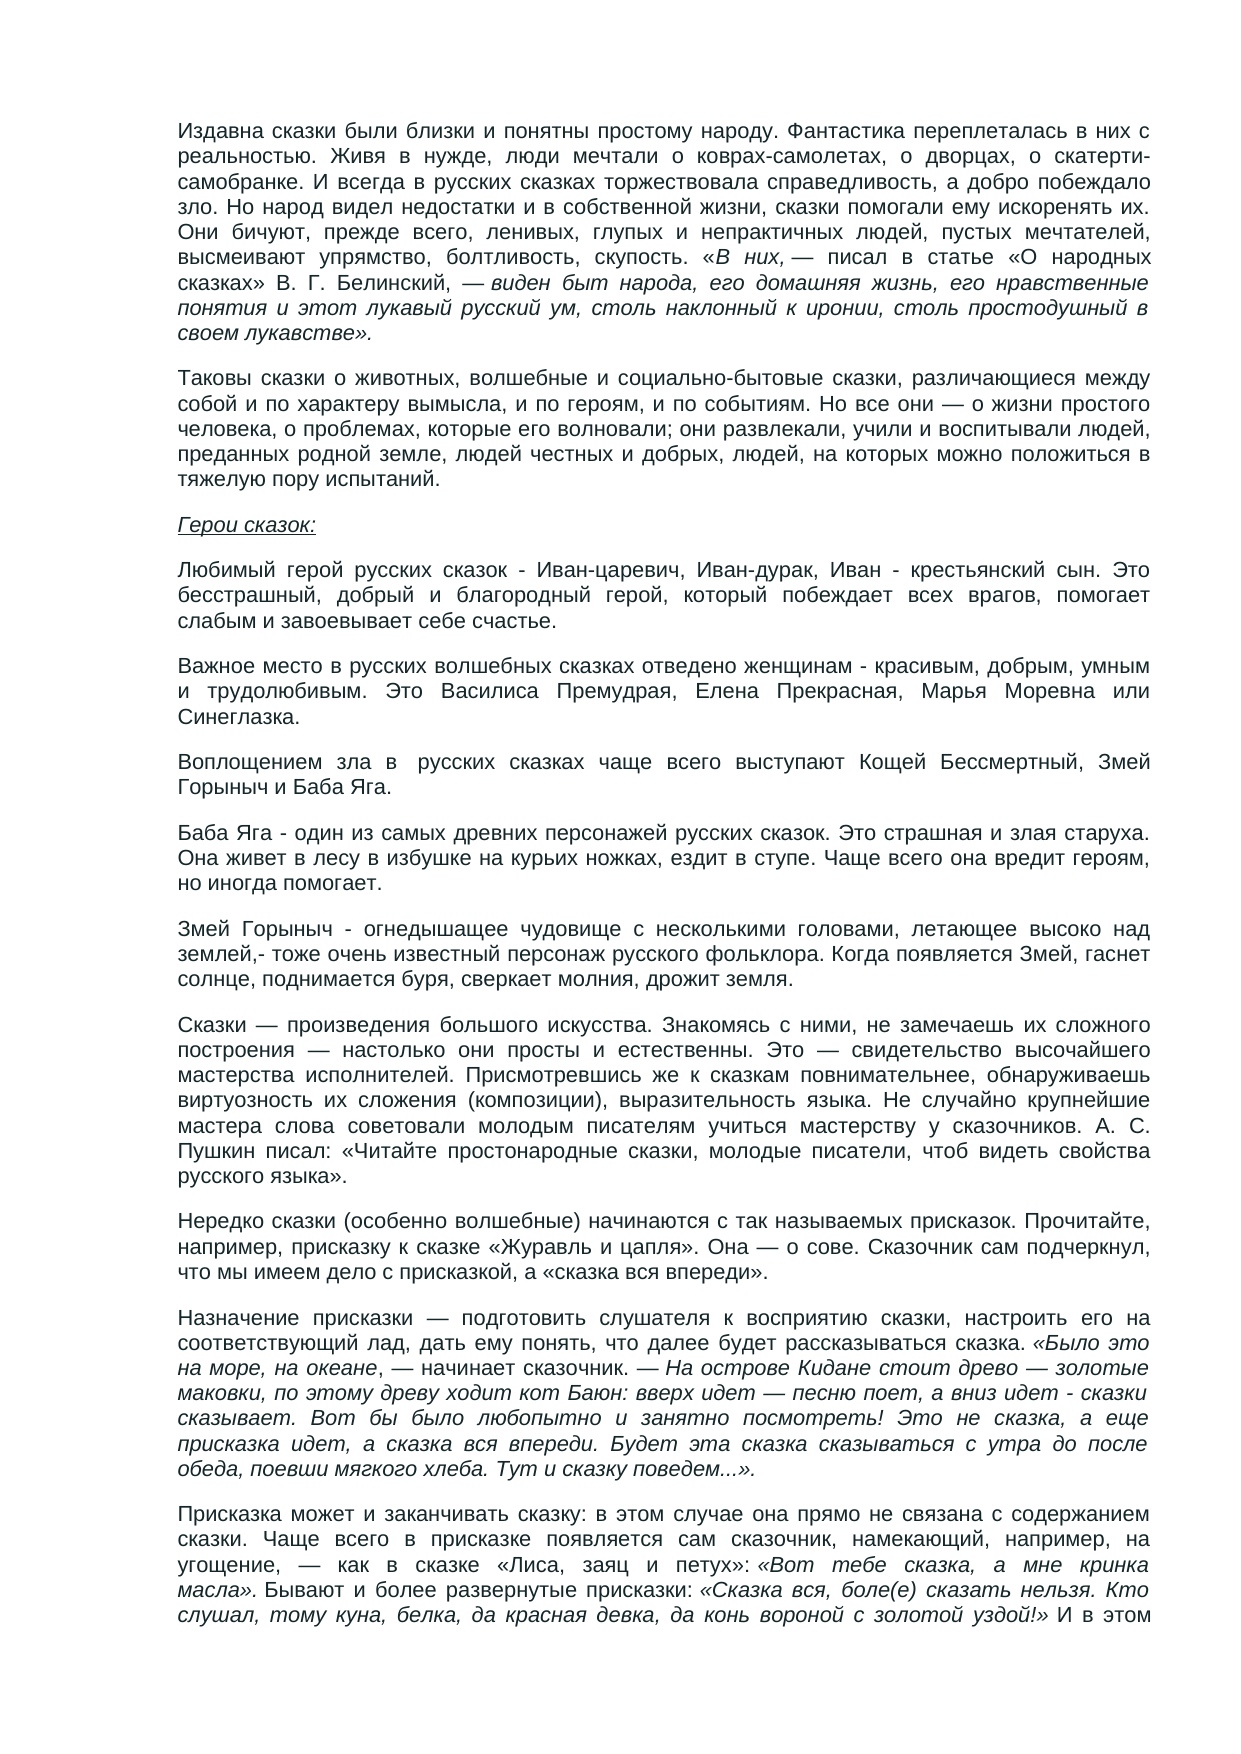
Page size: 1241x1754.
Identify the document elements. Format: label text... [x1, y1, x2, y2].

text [177, 1501, 1152, 1627]
text Издавна сказки были близки и понятны простому народу. Фантастика переплеталась в них с реальностью. Живя в нужде, люди мечтали о коврах-самолетах, о дворцах, о скатерти-самобранке. И всегда в русских сказках торжествовала справедливость, а добро побеждало зло. Но народ видел недостатки и в собственной жизни, сказки помогали ему искоренять их. Они бичуют, прежде всего, ленивых, глупых и непрактичных людей, пустых мечтателей, высмеивают упрямство, болтливость, скупость. «В них, — писал в статье «О народных сказках» В. Г. Белинский, — виден быт народа, его домашняя жизнь, его нравственные понятия и этот лукавый русский ум, столь наклонный к иронии, столь простодушный в своем лукавстве». [177, 118, 1152, 345]
text Любимый герой русских сказок - Иван-царевич, Иван-дурак, Иван - крестьянский сын. Это бесстрашный, добрый и благородный герой, который побеждает всех врагов, помогает слабым и завоевывает себе счастье. [177, 557, 1152, 633]
text Нередко сказки (особенно волшебные) начинаются с так называемых присказок. Прочитайте, например, присказку к сказке «Журавль и цапля». Она — о сове. Сказочник сам подчеркнул, что мы имеем дело с присказкой, а «сказка вся впереди». [177, 1208, 1152, 1284]
text Баба Яга - один из самых древних персонажей русских сказок. Это страшная и злая старуха. Она живет в лесу в избушке на курьих ножках, ездит в ступе. Чаще всего она вредит героям, но иногда помогает. [177, 820, 1152, 895]
text Змей Горыныч - огнедышащее чудовище с несколькими головами, летающее высоко над землей,- тоже очень известный персонаж русского фольклора. Когда появляется Змей, гаснет солнце, поднимается буря, сверкает молния, дрожит земля. [177, 916, 1152, 991]
text Важное место в русских волшебных сказках отведено женщинам - красивым, добрым, умным и трудолюбивым. Это Василиса Премудрая, Елена Прекрасная, Марья Моревна или Синеглазка. [177, 653, 1152, 729]
text Сказки — произведения большого искусства. Знакомясь с ними, не замечаешь их сложного построения — настолько они просты и естественны. Это — свидетельство высочайшего мастерства исполнителей. Присмотревшись же к сказкам повнимательнее, обнаруживаешь виртуозность их сложения (композиции), выразительность языка. Не случайно крупнейшие мастера слова советовали молодым писателям учиться мастерству у сказочников. А. С. Пушкин писал: «Читайте простонародные сказки, молодые писатели, чтоб видеть свойства русского языка». [177, 1012, 1152, 1188]
text Назначение присказки — подготовить слушателя к восприятию сказки, настроить его на соответствующий лад, дать ему понять, что далее будет рассказываться сказка. «Было это на море, на океане, — начинает сказочник. — На острове Кидане стоит древо — золотые маковки, по этому древу ходит кот Баюн: вверх идет — песню поет, а вниз идет - сказки сказывает. Вот бы было любопытно и занятно посмотреть! Это не сказка, а еще присказка идет, а сказка вся впереди. Будет эта сказка сказываться с утра до после обеда, поевши мягкого хлеба. Тут и сказку поведем...». [177, 1304, 1152, 1481]
text Воплощением зла в русских сказках чаще всего выступают Кощей Бессмертный, Змей Горыныч и Баба Яга. [177, 749, 1152, 799]
text Таковы сказки о животных, волшебные и социально-бытовые сказки, различающиеся между собой и по характеру вымысла, и по героям, и по событиям. Но все они — о жизни простого человека, о проблемах, которые его волновали; они развлекали, учили и воспитывали людей, преданных родной земле, людей честных и добрых, людей, на которых можно положиться в тяжелую пору испытаний. [177, 365, 1152, 491]
text Герои сказок: [177, 512, 1152, 537]
